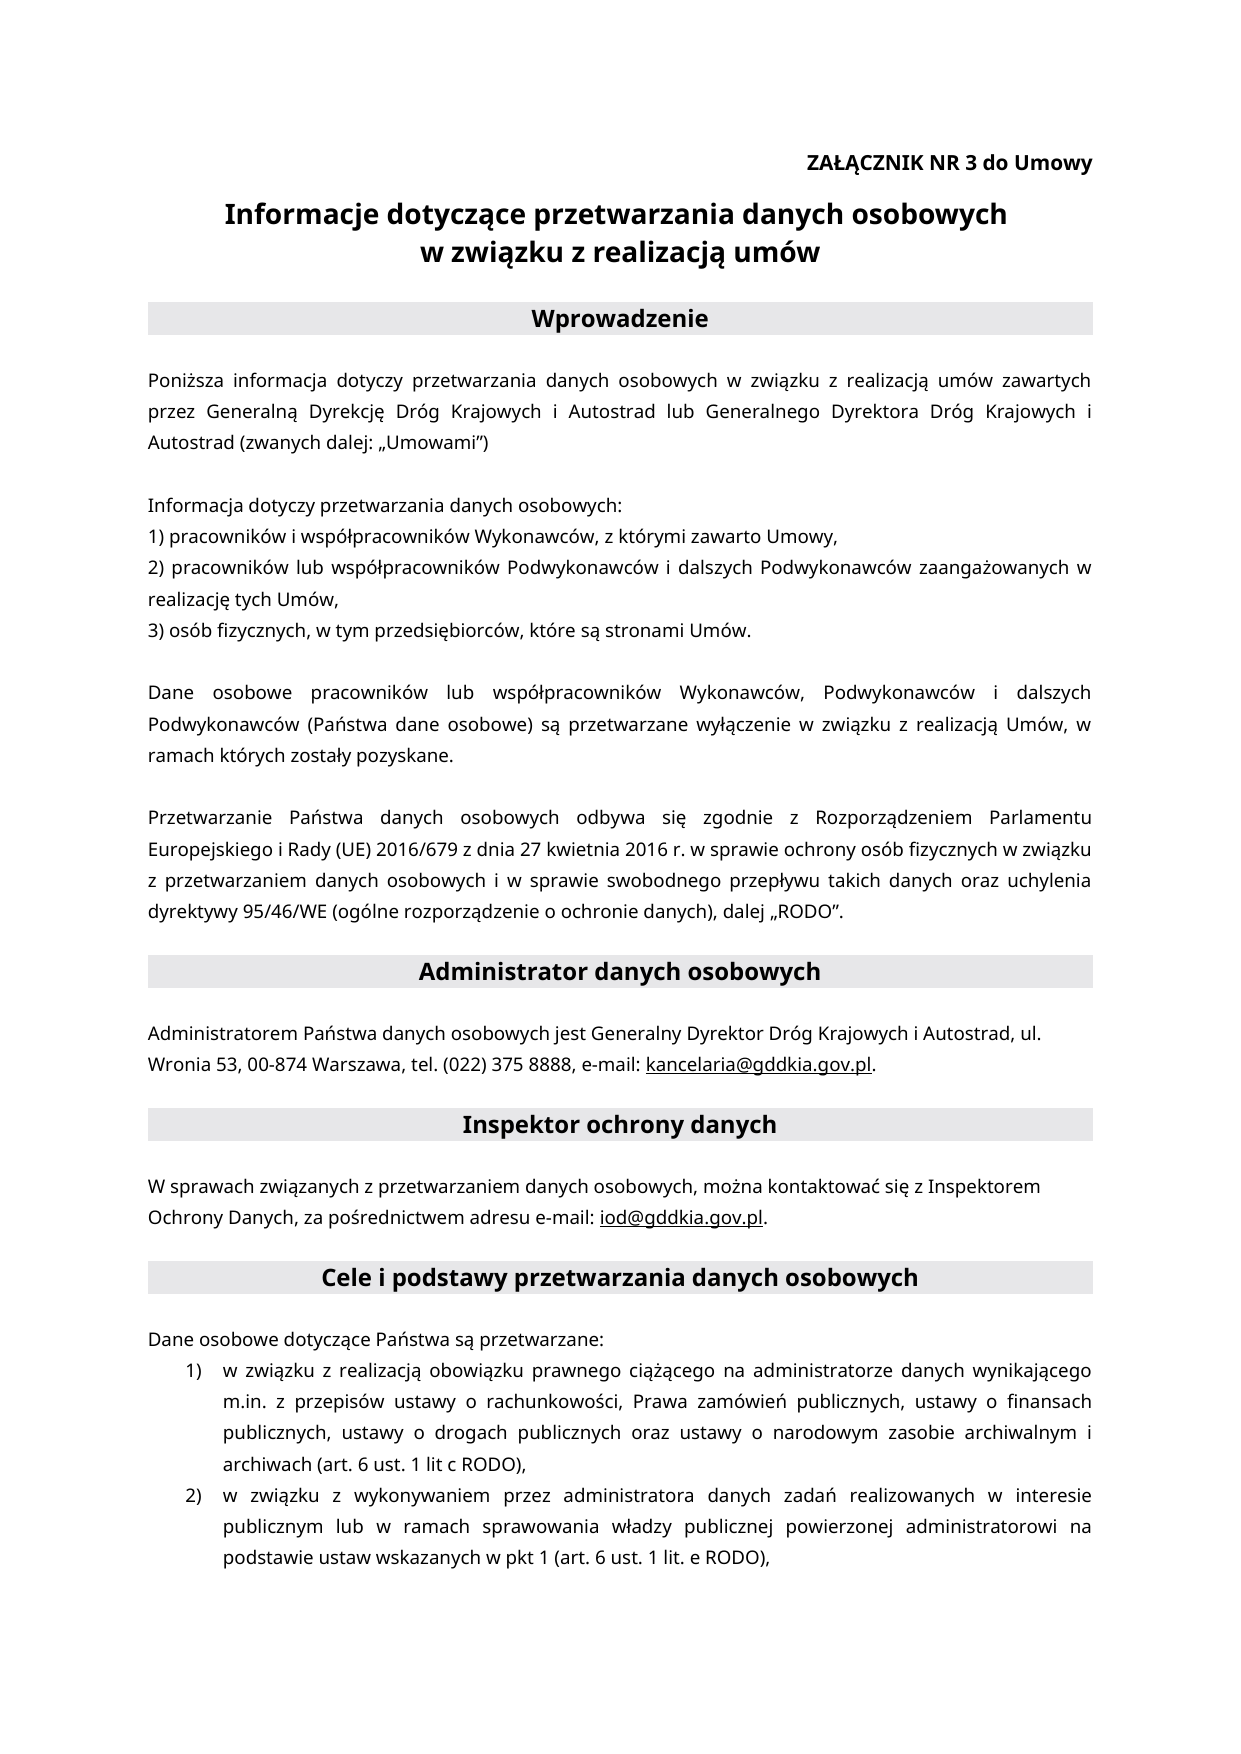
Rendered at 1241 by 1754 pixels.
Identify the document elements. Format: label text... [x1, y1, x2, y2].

text Informacja dotyczy przetwarzania danych osobowych: [148, 486, 1093, 518]
text Dane osobowe pracowników lub współpracowników Wykonawców, Podwykonawców i dalszych Podwykonawców (Państwa dane osobowe) są przetwarzane wyłączenie w związku z realizacją Umów, w ramach których zostały pozyskane. [148, 674, 1093, 768]
text Dane osobowe dotyczące Państwa są przetwarzane: [148, 1320, 1093, 1351]
text Przetwarzanie Państwa danych osobowych odbywa się zgodnie z Rozporządzeniem Parlamentu Europejskiego i Rady (UE) 2016/679 z dnia 27 kwietnia 2016 r. w sprawie ochrony osób fizycznych w związku z przetwarzaniem danych osobowych i w sprawie swobodnego przepływu takich danych oraz uchylenia dyrektywy 95/46/WE (ogólne rozporządzenie o ochronie danych), dalej „RODO”. [148, 799, 1093, 924]
text 3) osób fizycznych, w tym przedsiębiorców, które są stronami Umów. [148, 611, 1093, 643]
text Informacje dotyczące przetwarzania danych osobowych w związku z realizacją umów [148, 194, 1093, 271]
text ZAŁĄCZNIK NR 3 do Umowy [148, 148, 1093, 176]
text Inspektor ochrony danych [148, 1108, 1093, 1141]
text Wprowadzenie [148, 302, 1093, 335]
text Administrator danych osobowych [148, 955, 1093, 988]
text Cele i podstawy przetwarzania danych osobowych [148, 1261, 1093, 1294]
text 1) pracowników i współpracowników Wykonawców, z którymi zawarto Umowy, [148, 518, 1093, 549]
list w związku z wykonywaniem przez administratora danych zadań realizowanych w interesie publicznym lub w ramach sprawowania władzy publicznej powierzonej administratorowi na podstawie ustaw wskazanych w pkt 1 (art. 6 ust. 1 lit. e RODO), [185, 1476, 1093, 1570]
text W sprawach związanych z przetwarzaniem danych osobowych, można kontaktować się z Inspektorem Ochrony Danych, za pośrednictwem adresu e-mail: iod@gddkia.gov.pl. [148, 1167, 1093, 1230]
text Poniższa informacja dotyczy przetwarzania danych osobowych w związku z realizacją umów zawartych przez Generalną Dyrekcję Dróg Krajowych i Autostrad lub Generalnego Dyrektora Dróg Krajowych i Autostrad (zwanych dalej: „Umowami”) [148, 361, 1093, 455]
text Administratorem Państwa danych osobowych jest Generalny Dyrektor Dróg Krajowych i Autostrad, ul. Wronia 53, 00-874 Warszawa, tel. (022) 375 8888, e-mail: kancelaria@gddkia.gov.pl. [148, 1014, 1093, 1077]
list w związku z realizacją obowiązku prawnego ciążącego na administratorze danych wynikającego m.in. z przepisów ustawy o rachunkowości, Prawa zamówień publicznych, ustawy o finansach publicznych, ustawy o drogach publicznych oraz ustawy o narodowym zasobie archiwalnym i archiwach (art. 6 ust. 1 lit c RODO), [185, 1351, 1093, 1476]
text 2) pracowników lub współpracowników Podwykonawców i dalszych Podwykonawców zaangażowanych w realizację tych Umów, [148, 549, 1093, 611]
